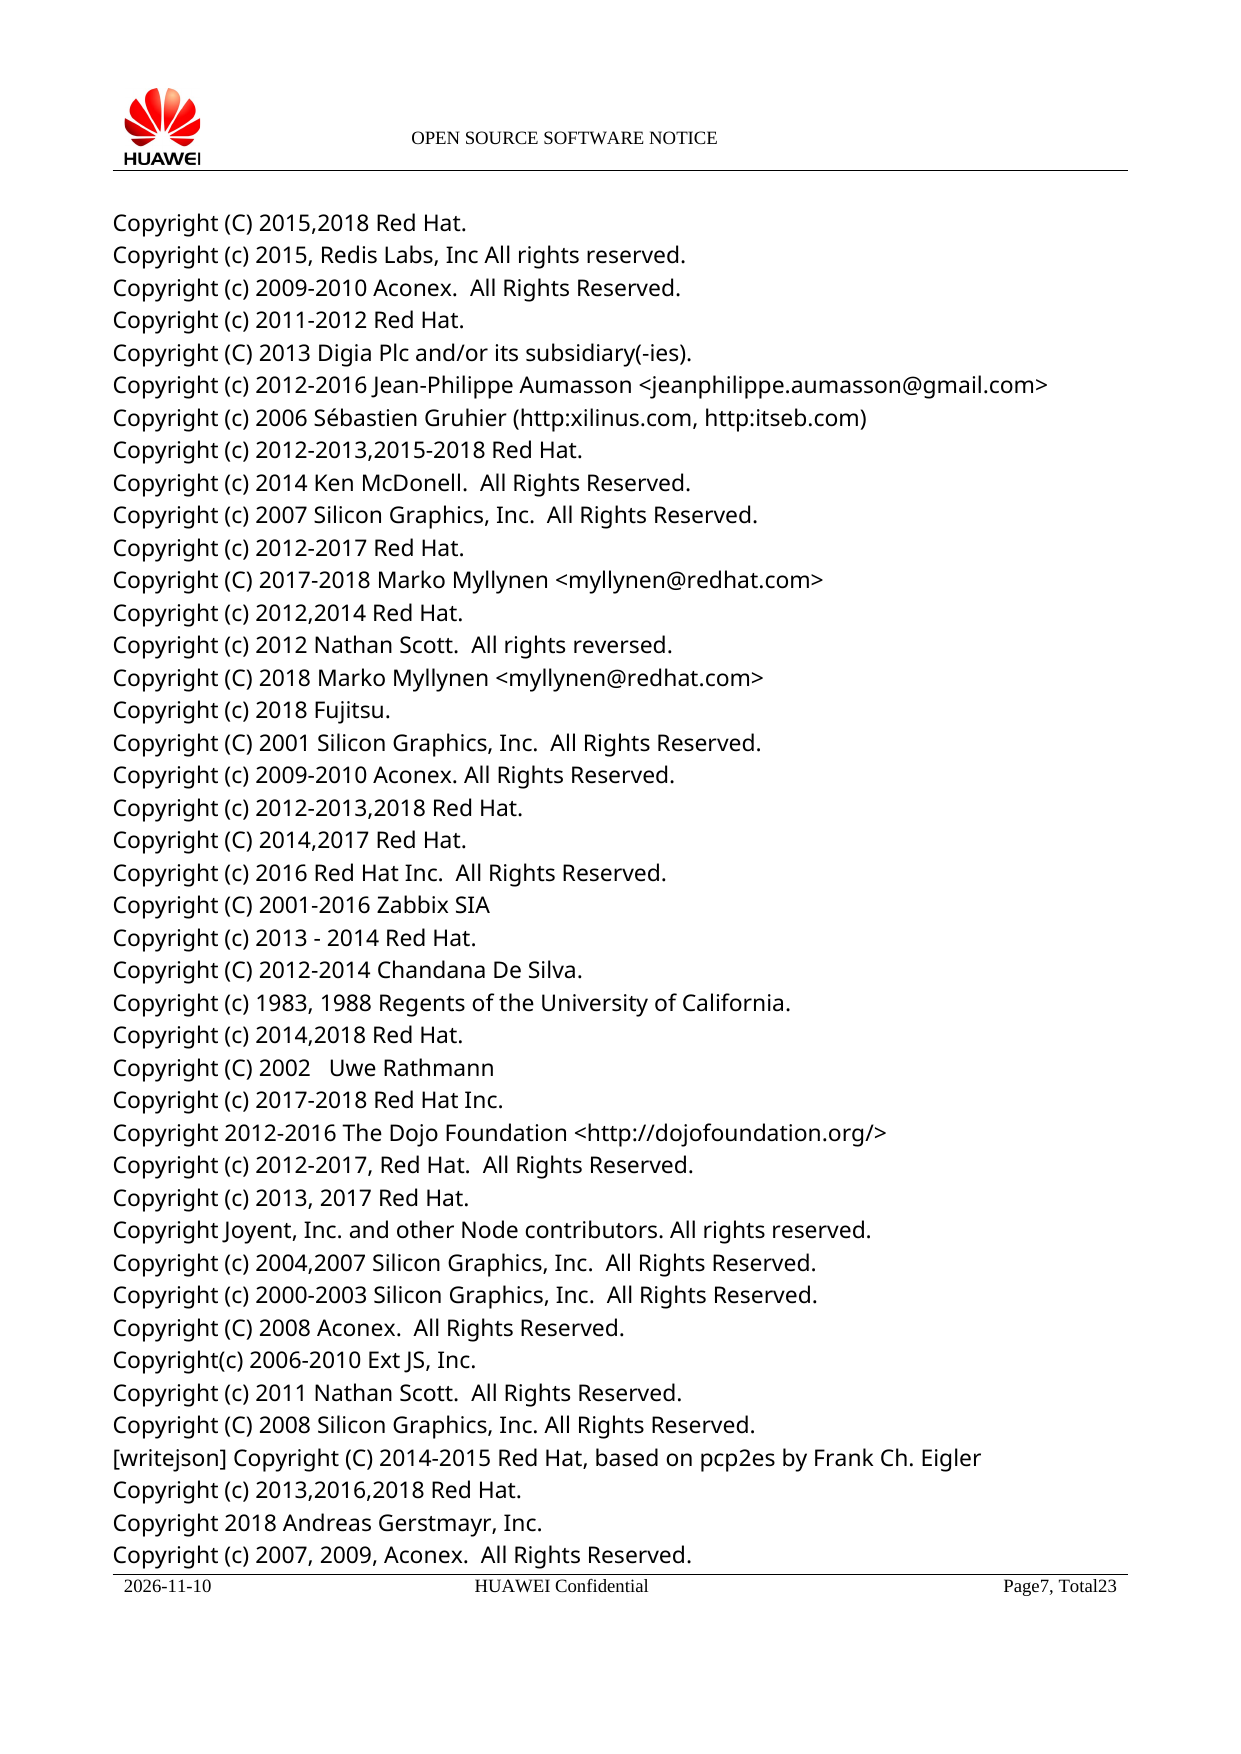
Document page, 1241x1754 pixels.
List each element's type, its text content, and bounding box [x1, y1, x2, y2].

picture [124, 88, 201, 165]
